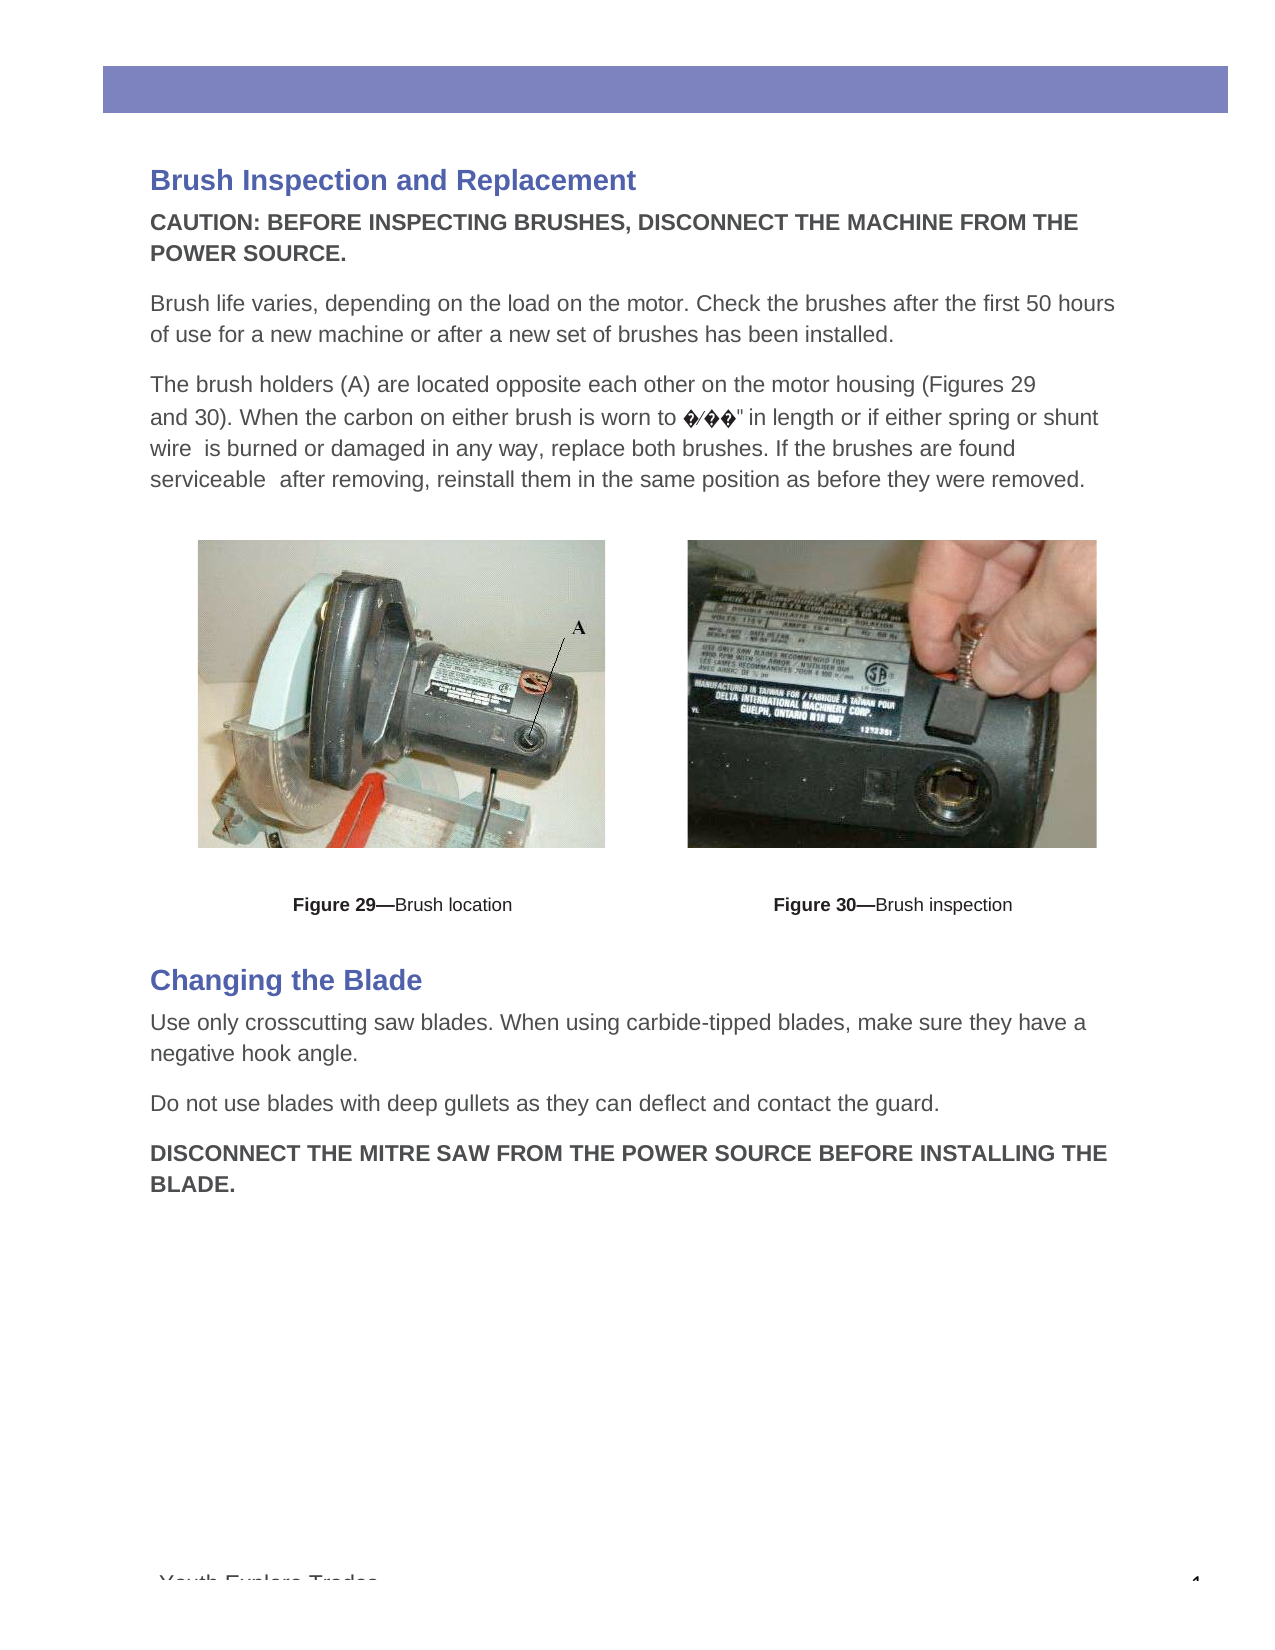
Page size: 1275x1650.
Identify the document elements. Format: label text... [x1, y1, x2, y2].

subtitle CAUTION: BEFORE INSPECTING BRUSHES, DISCONNECT THE MACHINE FROM THE POWER SOURCE. [150, 209, 1085, 266]
text Brush life varies, depending on the load on the motor. Check the brushes after the first 50 hours of use for a new machine or after a new set of brushes has been installed. [150, 290, 1117, 347]
text and 30). When the carbon on either brush is worn to �⁄��" in length or if either spring or shunt wire is burned or damaged in any way, replace both brushes. If the brushes are found serviceable after removing, reinstall them in the same position as before they were removed. [150, 404, 1117, 492]
subtitle Brush Inspection and Replacement [150, 162, 1239, 196]
subtitle DISCONNECT THE MITRE SAW FROM THE POWER SOURCE BEFORE INSTALLING THE BLADE. [150, 1140, 1117, 1197]
text Do not use blades with deep gullets as they can deflect and contact the guard. [150, 1090, 1239, 1116]
text The brush holders (A) are located opposite each other on the motor housing (Figures 29 [150, 371, 1239, 397]
picture [197, 540, 606, 848]
picture [687, 540, 1097, 848]
subtitle Changing the Blade [150, 963, 1239, 996]
text Use only crosscutting saw blades. When using carbide-tipped blades, make sure they have a negative hook angle. [150, 1009, 1099, 1067]
text Figure 29—Brush location Figure 30—Brush inspection [293, 894, 1239, 916]
